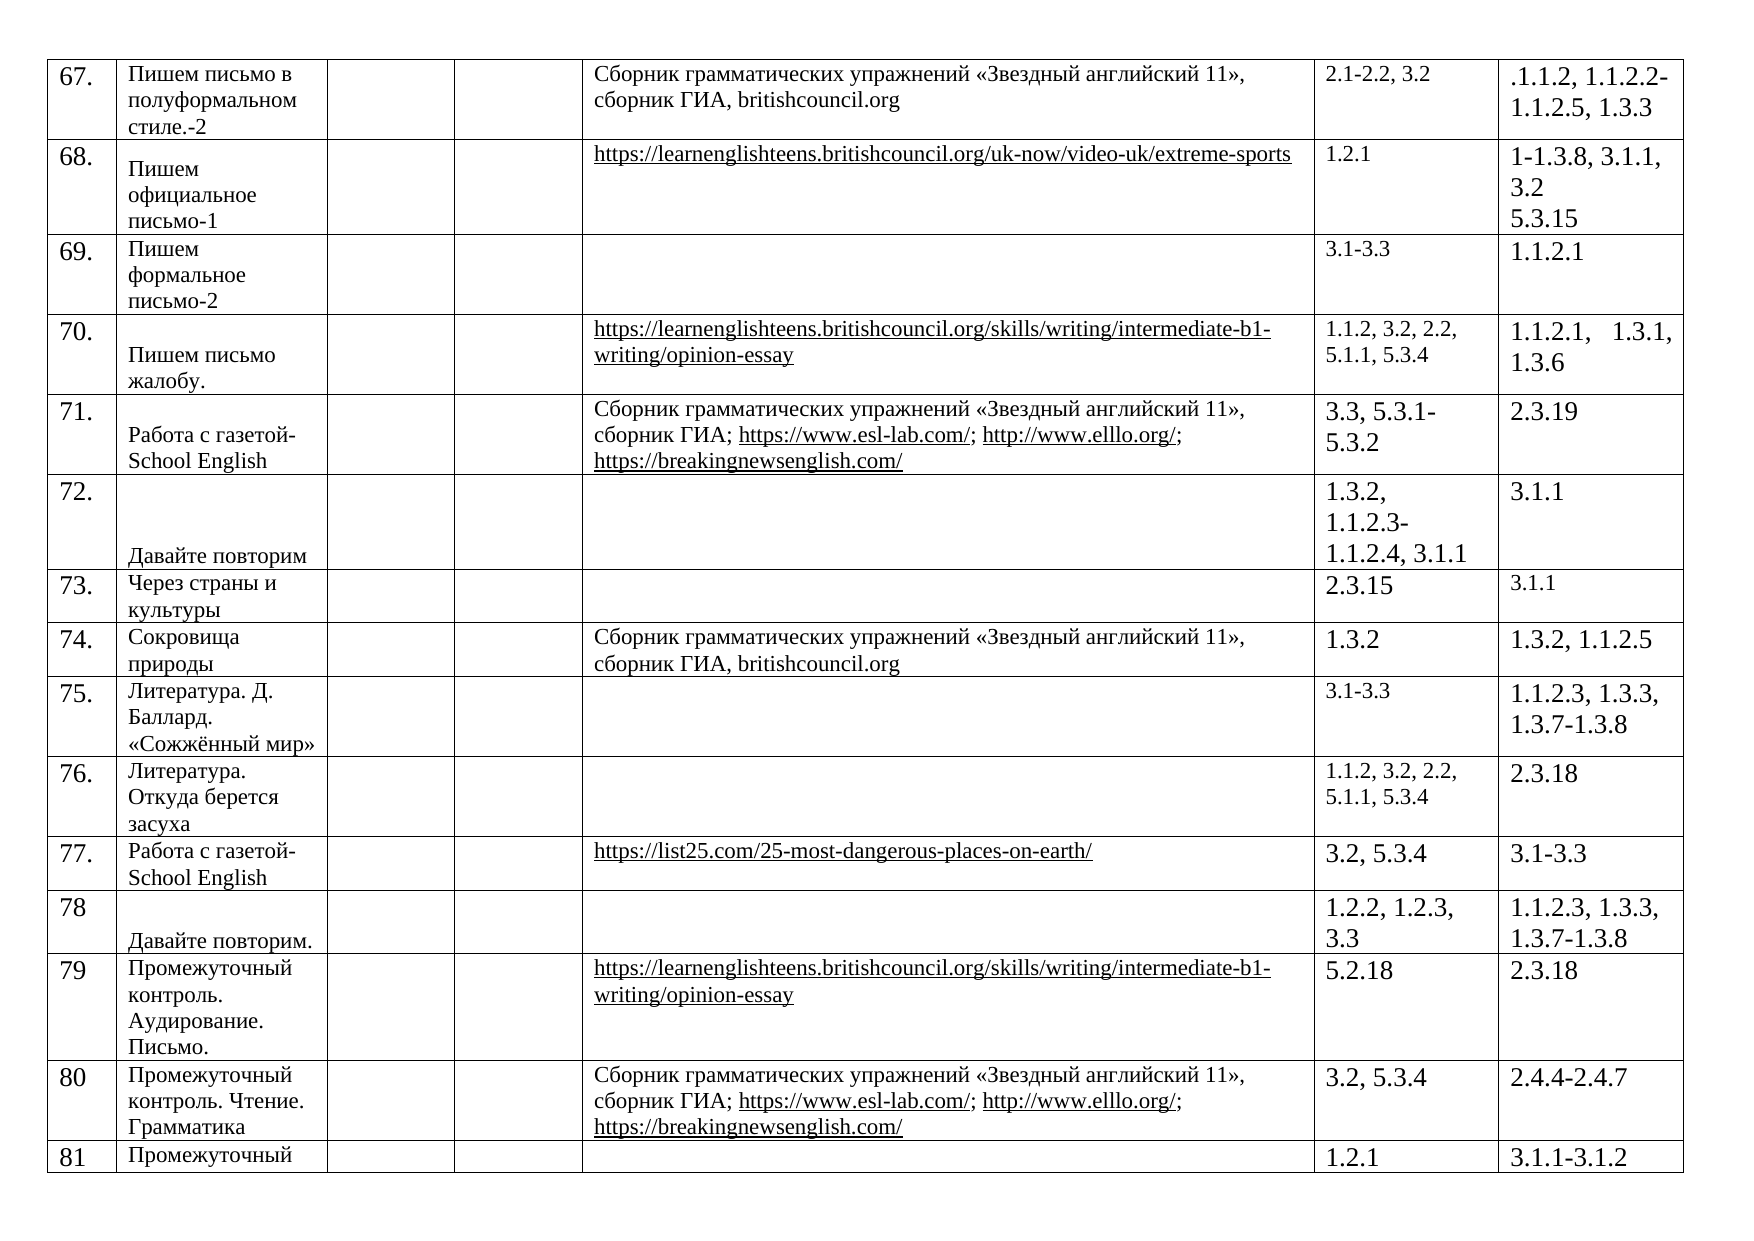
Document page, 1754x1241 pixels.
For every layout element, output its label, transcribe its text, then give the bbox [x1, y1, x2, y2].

table_cell 80 [48, 1061, 116, 1140]
table_cell 81 [48, 1141, 116, 1172]
table_cell [328, 623, 454, 676]
table_cell Давайте повторим [117, 475, 327, 568]
table_cell 1.3.2, 1.1.2.3-1.1.2.4, 3.1.1 [1315, 475, 1498, 568]
table_cell 1.1.2.1 [1499, 235, 1683, 314]
table_cell [455, 837, 582, 890]
table_cell [328, 757, 454, 836]
table_cell [455, 395, 582, 474]
table_cell [583, 570, 1314, 622]
table_cell 3.1-3.3 [1499, 837, 1683, 890]
table_cell 1.1.2, 3.2, 2.2, 5.1.1, 5.3.4 [1315, 757, 1498, 836]
table_cell [455, 891, 582, 953]
table_cell [455, 475, 582, 568]
table_cell [328, 475, 454, 568]
table_cell 2.3.19 [1499, 395, 1683, 474]
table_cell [117, 1141, 327, 1172]
table_cell 2.1-2.2, 3.2 [1315, 60, 1498, 139]
table_cell Сборник грамматических упражнений «Звездный английский 11», сборник ГИА; https://www.esl-lab.com/; http://www.elllo.org/; https://breakingnewsenglish.com/ [583, 395, 1314, 474]
table_cell [455, 60, 582, 139]
table_cell [455, 1141, 582, 1172]
table_cell 1.2.2, 1.2.3, 3.3 [1315, 891, 1498, 953]
table_cell Сокровища природы [117, 623, 327, 676]
table_cell Литература. Д. Баллард. «Сожжённый мир» [117, 677, 327, 756]
table_cell [328, 395, 454, 474]
table_cell 69. [48, 235, 116, 314]
table_cell [455, 677, 582, 756]
table_cell Промежуточный контроль. Чтение. Грамматика [117, 1061, 327, 1140]
table_cell 75. [48, 677, 116, 756]
table_cell Работа с газетой- School English [117, 395, 327, 474]
table_cell Через страны и культуры [117, 570, 327, 622]
table_cell Сборник грамматических упражнений «Звездный английский 11», сборник ГИА, britishcouncil.org [583, 60, 1314, 139]
table_cell 74. [48, 623, 116, 676]
table_cell 1.3.2 [1315, 623, 1498, 676]
table_cell 1.1.2.1, 1.3.1, 1.3.6 [1499, 315, 1683, 394]
table_cell Сборник грамматических упражнений «Звездный английский 11», сборник ГИА, britishcouncil.org [583, 623, 1314, 676]
table_cell [328, 1141, 454, 1172]
table_cell 5.2.18 [1315, 954, 1498, 1060]
table_cell 72. [48, 475, 116, 568]
table_cell [328, 1061, 454, 1140]
table_cell Сборник грамматических упражнений «Звездный английский 11», сборник ГИА; https://www.esl-lab.com/; http://www.elllo.org/; https://breakingnewsenglish.com/ [583, 1061, 1314, 1140]
table_cell [455, 757, 582, 836]
table_cell 3.1.1-3.1.2 [1499, 1141, 1683, 1172]
table_cell 1.2.1 [1315, 140, 1498, 234]
table_cell 78 [48, 891, 116, 953]
table_cell 71. [48, 395, 116, 474]
table_cell https://learnenglishteens.britishcouncil.org/skills/writing/intermediate-b1-writing/opinion-essay [583, 954, 1314, 1060]
table_cell [328, 837, 454, 890]
table_cell .1.1.2, 1.1.2.2-1.1.2.5, 1.3.3 [1499, 60, 1683, 139]
table_cell 1.2.1 [1315, 1141, 1498, 1172]
table_cell 79 [48, 954, 116, 1060]
table_cell 1.1.2.3, 1.3.3, 1.3.7-1.3.8 [1499, 677, 1683, 756]
table_cell Пишем письмо в полуформальном стиле.-2 [117, 60, 327, 139]
table_cell [328, 954, 454, 1060]
table_cell 3.1-3.3 [1315, 677, 1498, 756]
table_cell [328, 140, 454, 234]
table_cell [455, 570, 582, 622]
table_cell [328, 891, 454, 953]
table_cell 2.3.15 [1315, 570, 1498, 622]
table_cell [583, 475, 1314, 568]
table_cell 2.3.18 [1499, 757, 1683, 836]
table_cell [455, 315, 582, 394]
table_cell [583, 677, 1314, 756]
table_cell 1.3.2, 1.1.2.5 [1499, 623, 1683, 676]
table_cell 3.3, 5.3.1-5.3.2 [1315, 395, 1498, 474]
table_cell 2.4.4-2.4.7 [1499, 1061, 1683, 1140]
table_cell Давайте повторим. [117, 891, 327, 953]
table_cell https://learnenglishteens.britishcouncil.org/skills/writing/intermediate-b1-writing/opinion-essay [583, 315, 1314, 394]
table_cell Литература. Откуда берется засуха [117, 757, 327, 836]
table_cell [328, 677, 454, 756]
table_cell 2.3.18 [1499, 954, 1683, 1060]
table_cell 3.1.1 [1499, 475, 1683, 568]
table_cell [583, 1141, 1314, 1172]
table_cell 73. [48, 570, 116, 622]
table_cell 1.1.2, 3.2, 2.2, 5.1.1, 5.3.4 [1315, 315, 1498, 394]
table_cell 70. [48, 315, 116, 394]
table_cell Промежуточный контроль. Аудирование. Письмо. [117, 954, 327, 1060]
table_cell [455, 954, 582, 1060]
table_cell Работа с газетой- School English [117, 837, 327, 890]
table_cell 77. [48, 837, 116, 890]
table_cell 3.1.1 [1499, 570, 1683, 622]
table_cell 68. [48, 140, 116, 234]
table_cell [455, 623, 582, 676]
table_cell [583, 757, 1314, 836]
table_cell [583, 235, 1314, 314]
table_cell [328, 235, 454, 314]
table_cell 1-1.3.8, 3.1.1, 3.2 5.3.15 [1499, 140, 1683, 234]
table_cell Пишем формальное письмо-2 [117, 235, 327, 314]
table_cell [328, 315, 454, 394]
table_cell [455, 1061, 582, 1140]
table_cell [455, 235, 582, 314]
table_cell [328, 60, 454, 139]
table_cell 3.2, 5.3.4 [1315, 837, 1498, 890]
table_cell [455, 140, 582, 234]
table_cell 76. [48, 757, 116, 836]
table_cell [328, 570, 454, 622]
table_cell 1.1.2.3, 1.3.3, 1.3.7-1.3.8 [1499, 891, 1683, 953]
table_cell [583, 891, 1314, 953]
table_cell https://learnenglishteens.britishcouncil.org/uk-now/video-uk/extreme-sports [583, 140, 1314, 234]
table_cell Пишем письмо жалобу. [117, 315, 327, 394]
table_cell 67. [48, 60, 116, 139]
table_cell https://list25.com/25-most-dangerous-places-on-earth/ [583, 837, 1314, 890]
table_cell Пишем официальное письмо-1 [117, 140, 327, 234]
table_cell 3.1-3.3 [1315, 235, 1498, 314]
table_cell 3.2, 5.3.4 [1315, 1061, 1498, 1140]
